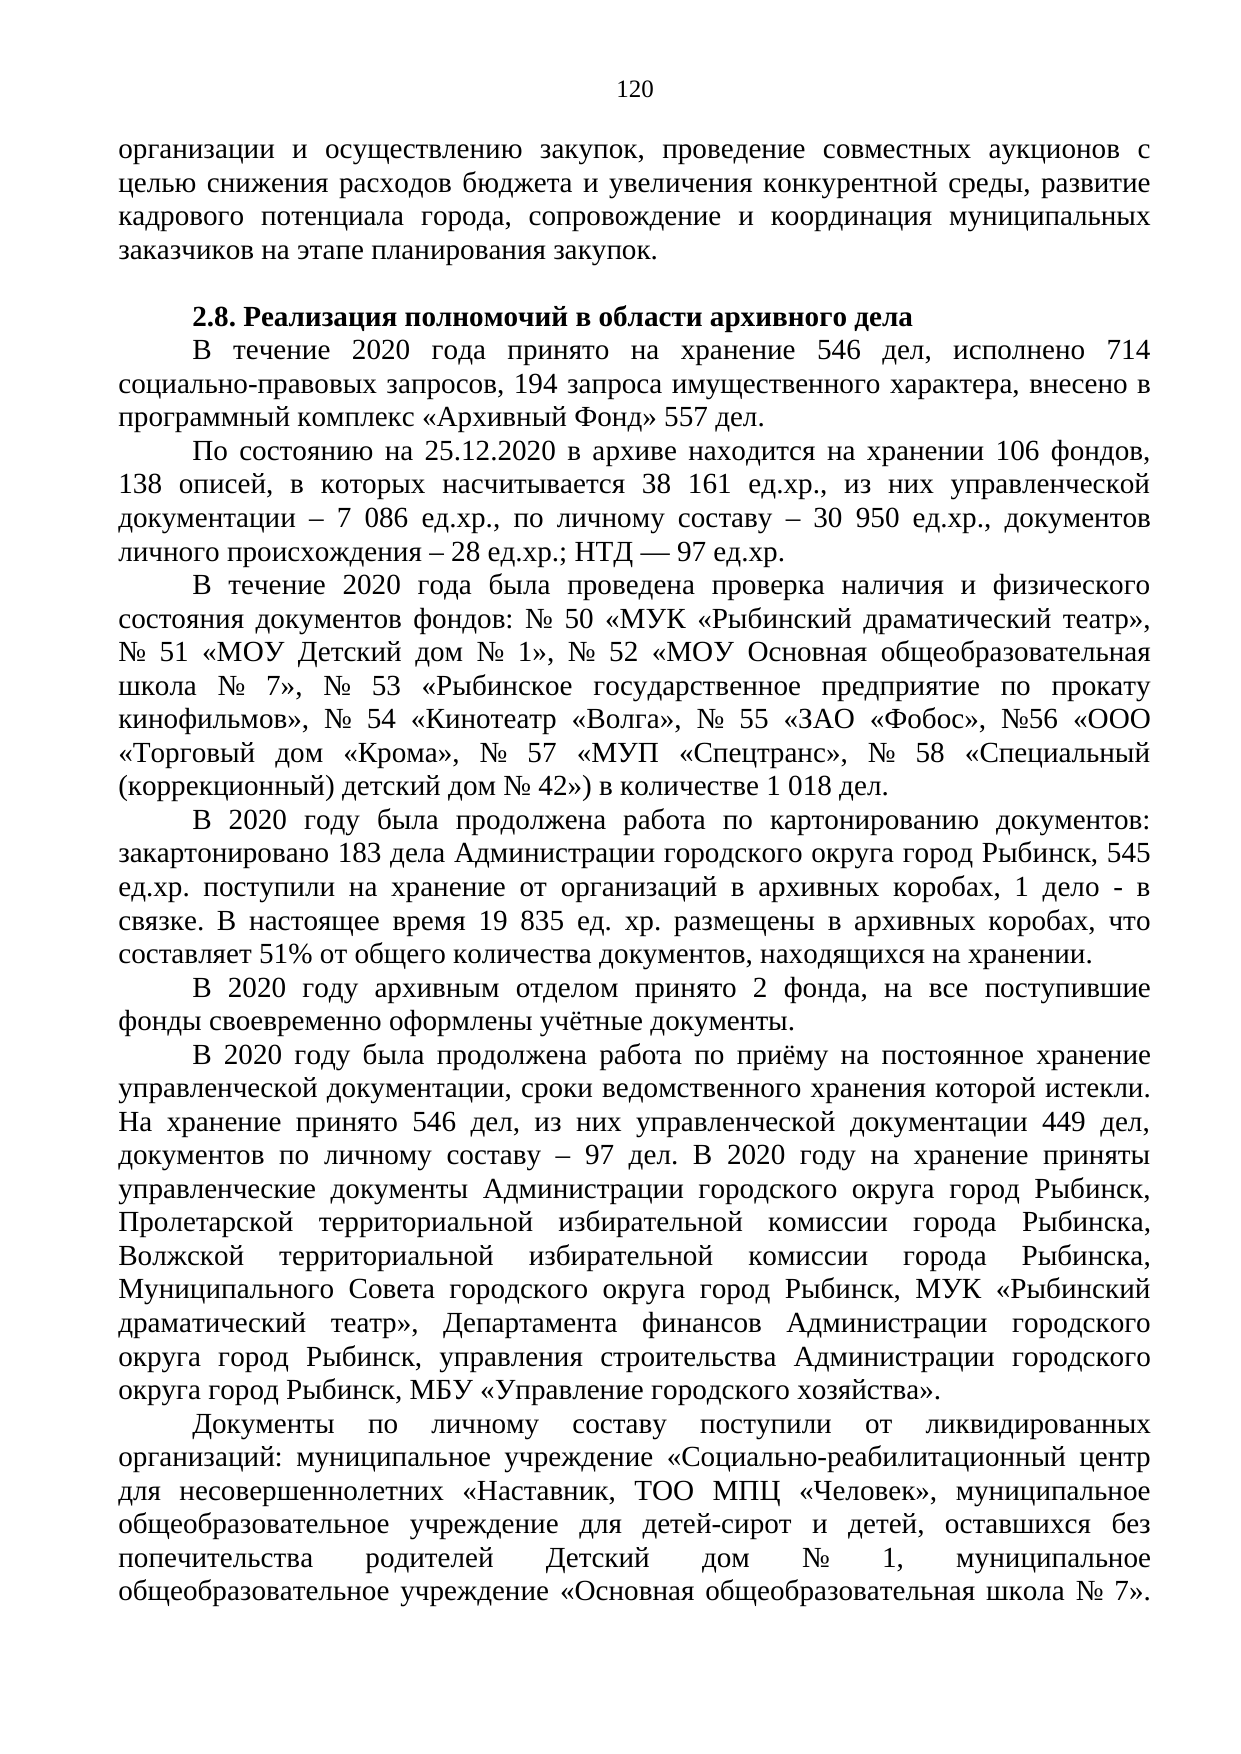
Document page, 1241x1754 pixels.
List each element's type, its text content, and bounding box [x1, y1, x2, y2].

text В 2020 году была продолжена работа по приёму на постоянное хранение управленческой документации, сроки ведомственного хранения которой истекли. На хранение принято 546 дел, из них управленческой документации 449 дел, документов по личному составу – 97 дел. В 2020 году на хранение приняты управленческие документы Администрации городского округа город Рыбинск, Пролетарской территориальной избирательной комиссии города Рыбинска, Волжской территориальной избирательной комиссии города Рыбинска, Муниципального Совета городского округа город Рыбинск, МУК «Рыбинский драматический театр», Департамента финансов Администрации городского округа город Рыбинск, управления строительства Администрации городского округа город Рыбинск, МБУ «Управление городского хозяйства». [118, 1037, 1152, 1406]
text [118, 131, 1152, 265]
text В 2020 году была продолжена работа по картонированию документов: закартонировано 183 дела Администрации городского округа город Рыбинск, 545 ед.хр. поступили на хранение от организаций в архивных коробах, 1 дело - в связке. В настоящее время 19 835 ед. хр. размещены в архивных коробах, что составляет 51% от общего количества документов, находящихся на хранении. [118, 802, 1152, 970]
subtitle 2.8. Реализация полномочий в области архивного дела [118, 299, 1152, 332]
text В течение 2020 года принято на хранение 546 дел, исполнено 714 социально-правовых запросов, 194 запроса имущественного характера, внесено в программный комплекс «Архивный Фонд» 557 дел. [118, 332, 1152, 433]
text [118, 1406, 1152, 1607]
text В течение 2020 года была проведена проверка наличия и физического состояния документов фондов: № 50 «МУК «Рыбинский драматический театр», № 51 «МОУ Детский дом № 1», № 52 «МОУ Основная общеобразовательная школа № 7», № 53 «Рыбинское государственное предприятие по прокату кинофильмов», № 54 «Кинотеатр «Волга», № 55 «ЗАО «Фобос», №56 «ООО «Торговый дом «Крома», № 57 «МУП «Спецтранс», № 58 «Специальный (коррекционный) детский дом № 42») в количестве 1 018 дел. [118, 567, 1152, 802]
text По состоянию на 25.12.2020 в архиве находится на хранении 106 фондов, 138 описей, в которых насчитывается 38 161 ед.хр., из них управленческой документации – 7 086 ед.хр., по личному составу – 30 950 ед.хр., документов личного происхождения – 28 ед.хр.; НТД — 97 ед.хр. [118, 433, 1152, 567]
text В 2020 году архивным отделом принято 2 фонда, на все поступившие фонды своевременно оформлены учётные документы. [118, 970, 1152, 1037]
